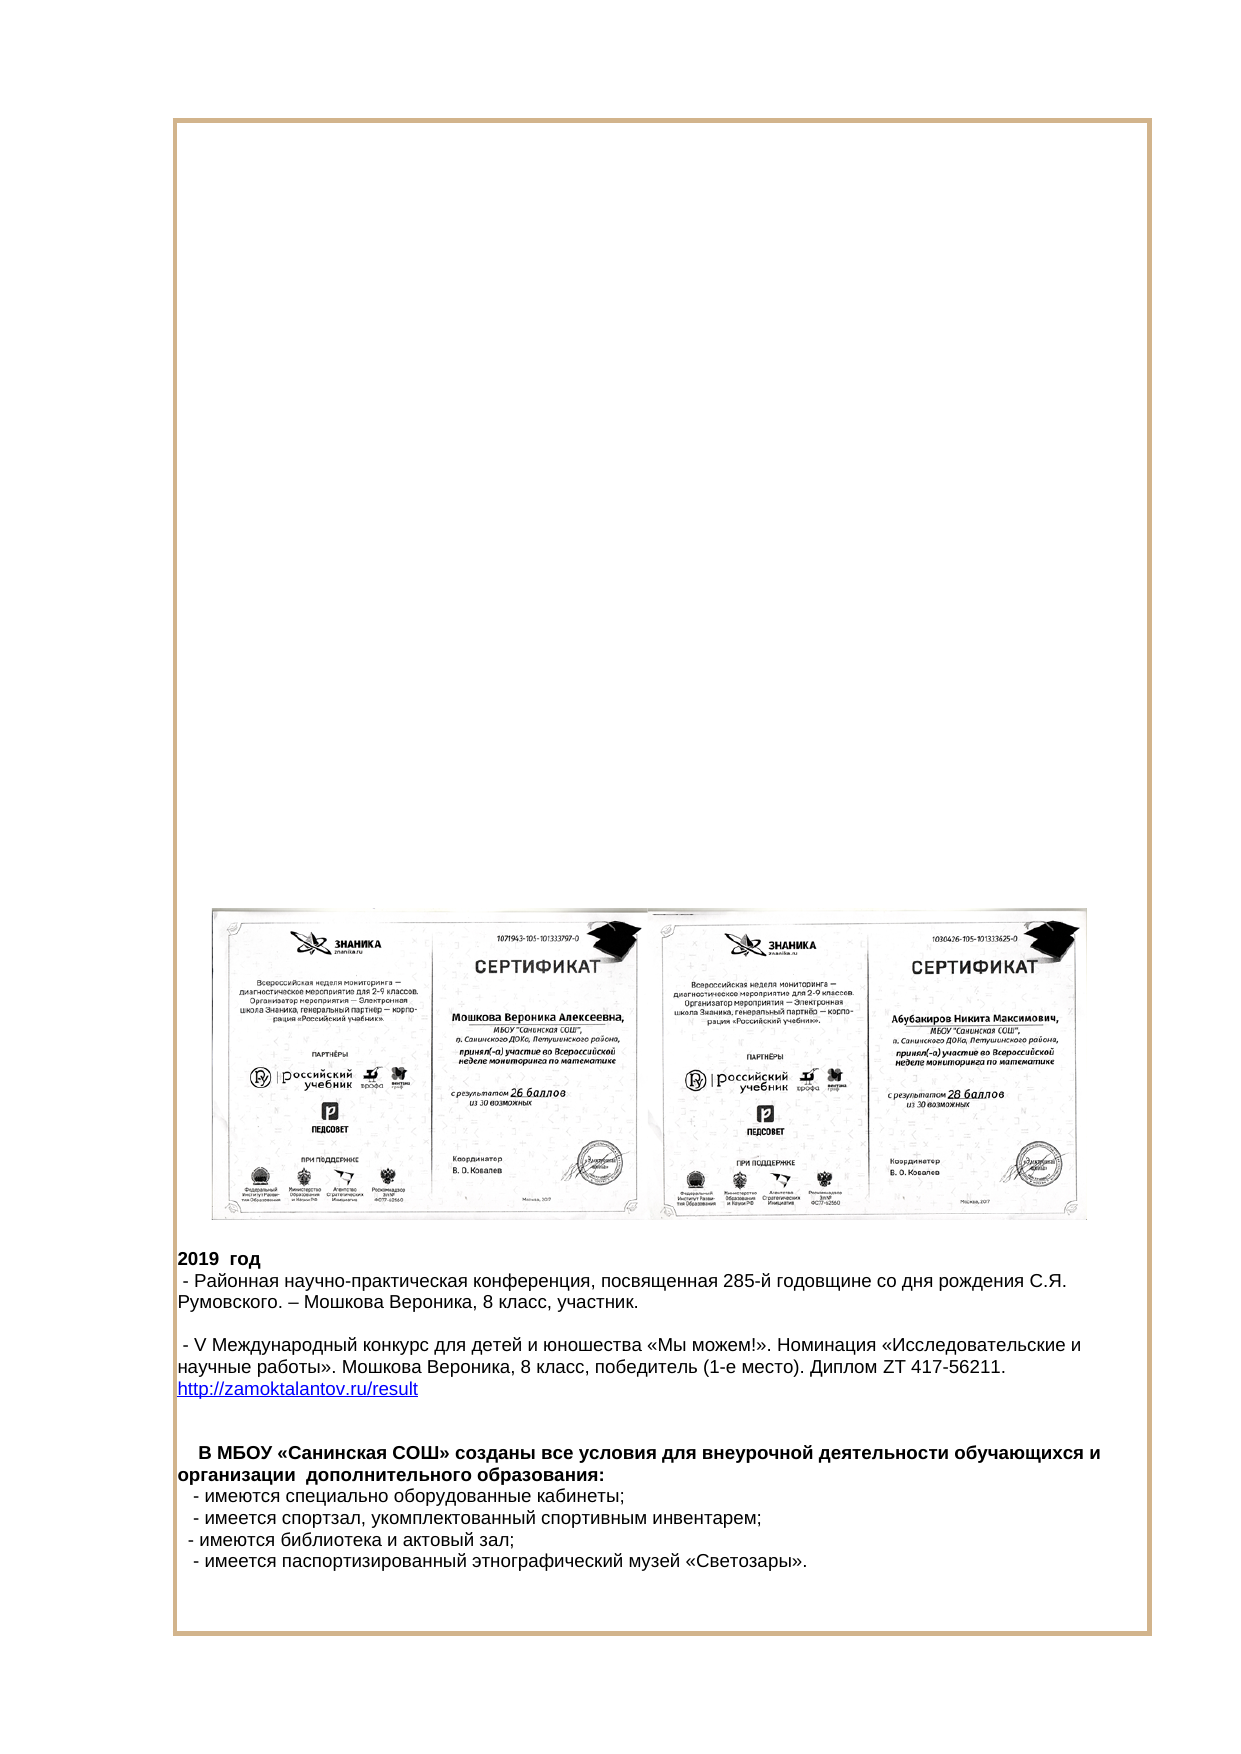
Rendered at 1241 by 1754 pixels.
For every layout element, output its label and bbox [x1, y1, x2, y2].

picture [211, 908, 1087, 1220]
